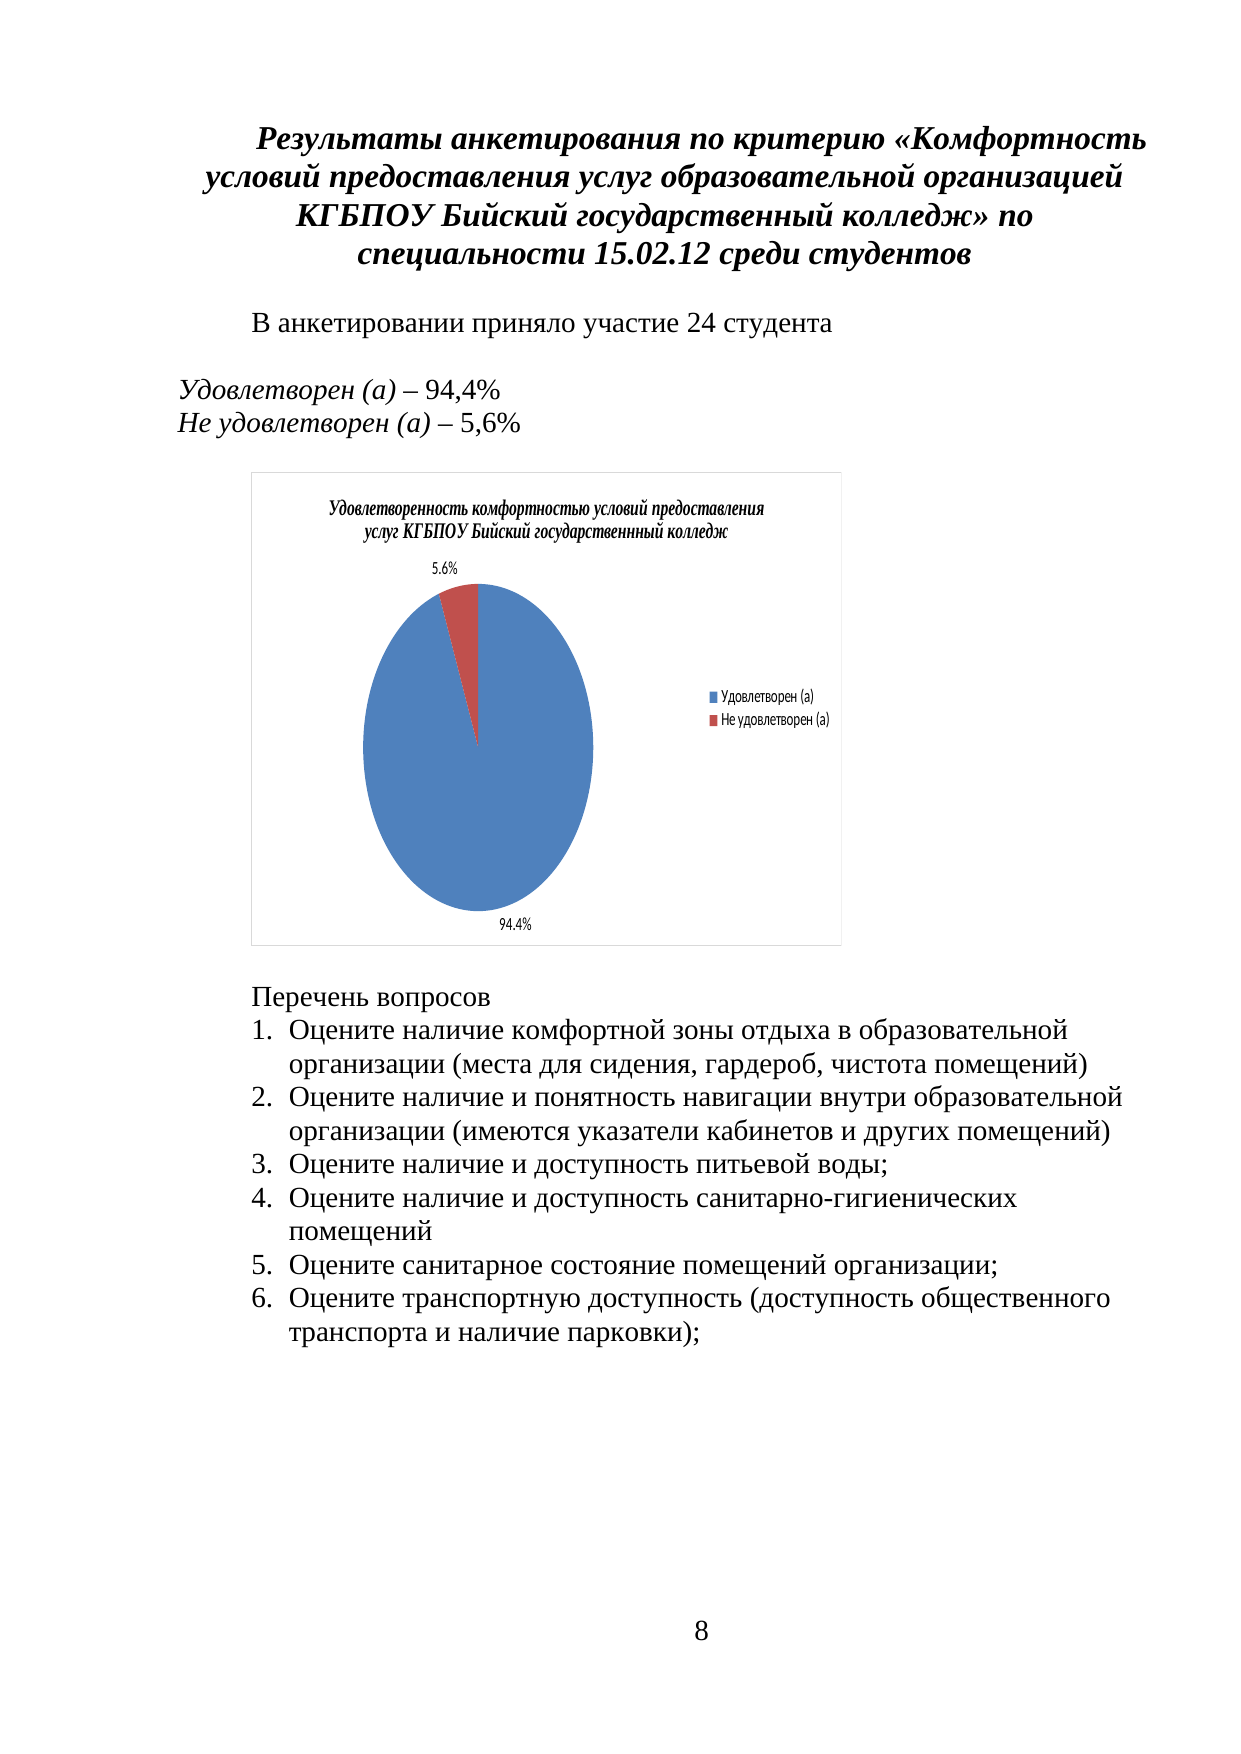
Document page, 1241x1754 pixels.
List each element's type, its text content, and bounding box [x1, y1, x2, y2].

text В анкетировании приняло участие 24 студента [177, 305, 1152, 338]
list Оцените санитарное состояние помещений организации; [251, 1247, 1152, 1281]
text Удовлетворен (а) – 94,4% [177, 372, 1152, 406]
text Не удовлетворен (а) – 5,6% [177, 406, 1152, 439]
text Перечень вопросов [177, 979, 1152, 1012]
list Оцените транспортную доступность (доступность общественного транспорта и наличие парковки); [251, 1281, 1152, 1348]
list Оцените наличие и доступность санитарно-гигиенических помещений [251, 1180, 1152, 1247]
list Оцените наличие и понятность навигации внутри образовательной организации (имеются указатели кабинетов и других помещений) [251, 1079, 1152, 1146]
subtitle Результаты анкетирования по критерию «Комфортность условий предоставления услуг образовательной организацией КГБПОУ Бийский государственный колледж» по специальности 15.02.12 среди студентов [177, 118, 1152, 271]
list Оцените наличие комфортной зоны отдыха в образовательной организации (места для сидения, гардероб, чистота помещений) [251, 1012, 1152, 1079]
list Оцените наличие и доступность питьевой воды; [251, 1146, 1152, 1180]
